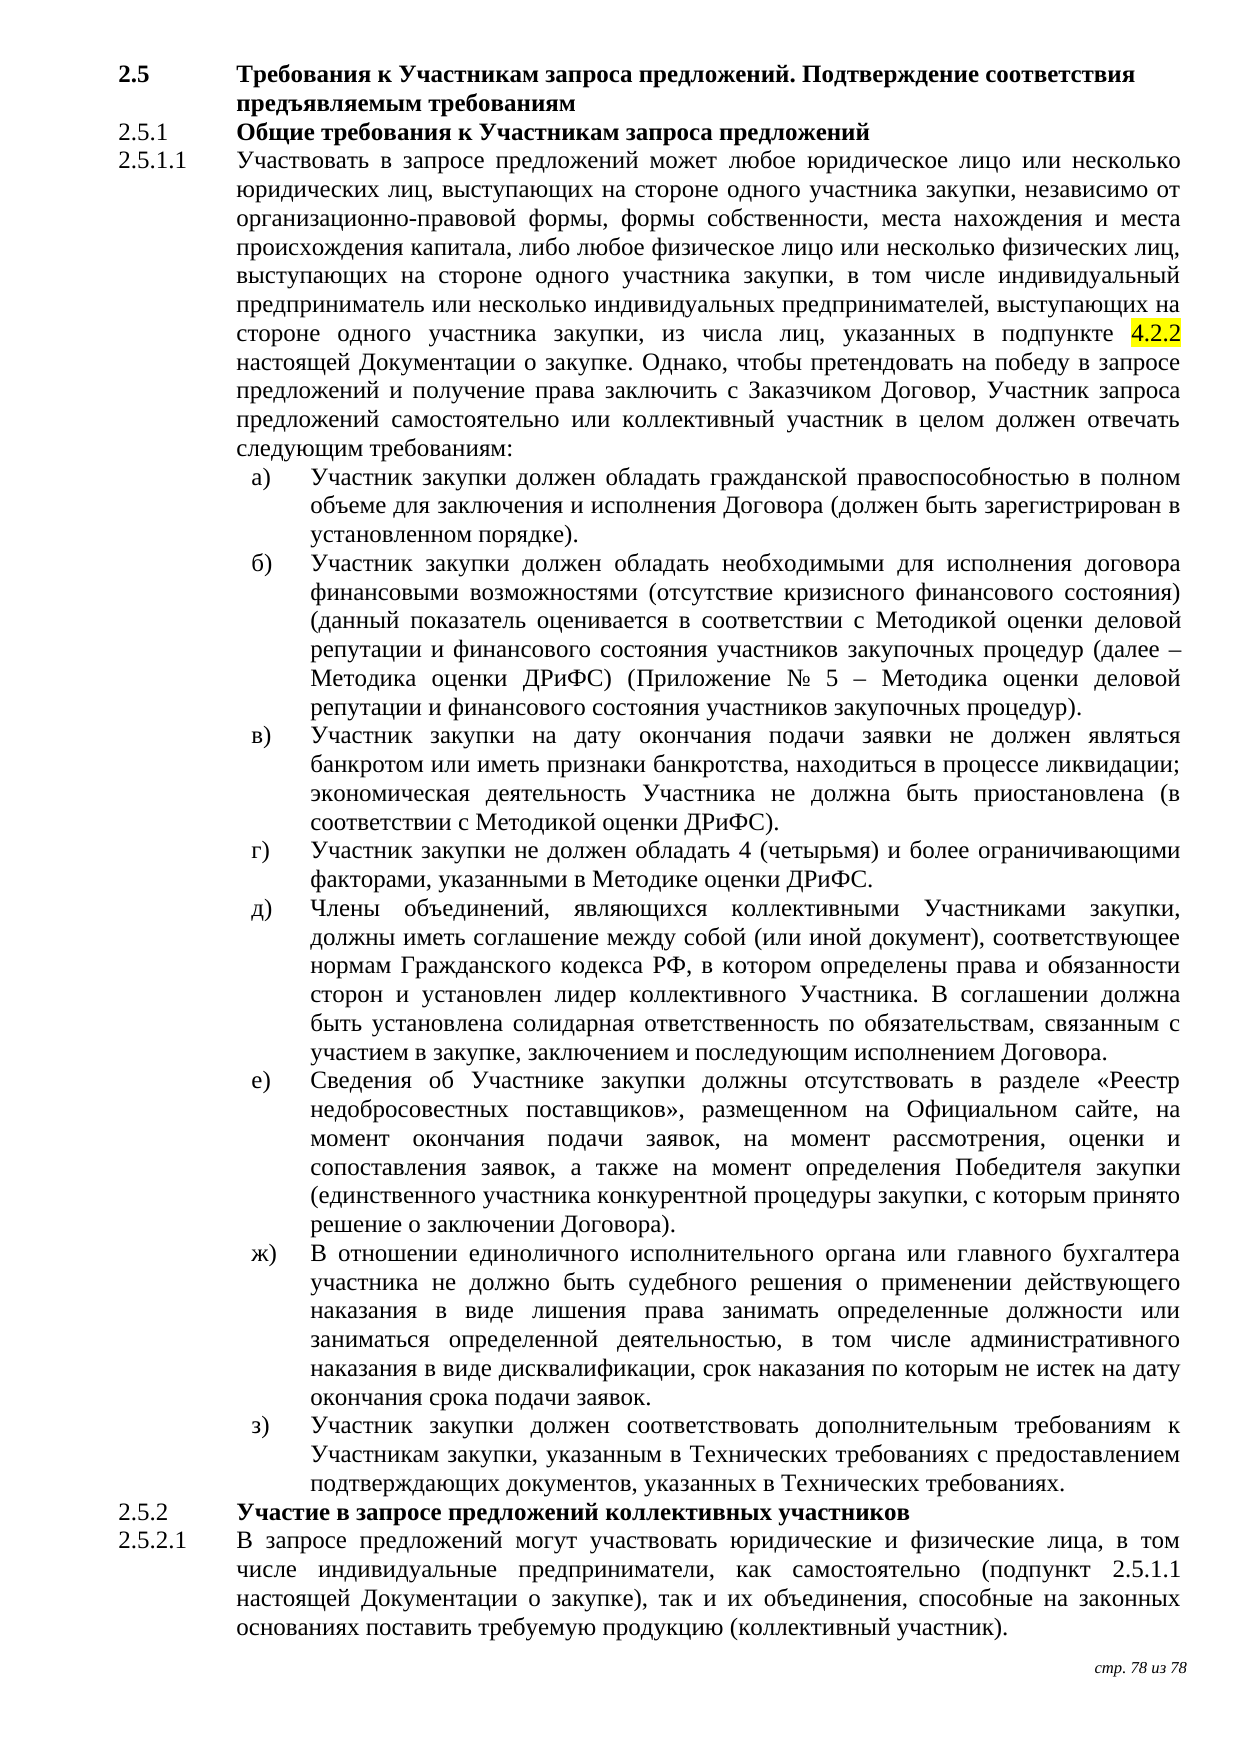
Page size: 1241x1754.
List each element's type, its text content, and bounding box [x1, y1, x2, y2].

list Участник закупки не должен обладать 4 (четырьмя) и более ограничивающими факторами, указанными в Методике оценки ДРиФС. [251, 835, 1181, 893]
subtitle Требования к Участникам запроса предложений. Подтверждение соответствия предъявляемым требованиям [118, 59, 1181, 117]
list Участник закупки должен обладать гражданской правоспособностью в полном объеме для заключения и исполнения Договора (должен быть зарегистрирован в установленном порядке). [251, 462, 1181, 548]
list Участник закупки на дату окончания подачи заявки не должен являться банкротом или иметь признаки банкротства, находиться в процессе ликвидации; экономическая деятельность Участника не должна быть приостановлена (в соответствии с Методикой оценки ДРиФС). [251, 720, 1181, 835]
text В отношении единоличного исполнительного органа или главного бухгалтера участника не должно быть судебного решения о применении действующего наказания в виде лишения права занимать определенные должности или заниматься определенной деятельностью, в том числе административного наказания в виде дисквалификации, срок наказания по которым не истек на дату окончания срока подачи заявок. [251, 1238, 1181, 1410]
text В запросе предложений могут участвовать юридические и физические лица, в том числе индивидуальные предприниматели, как самостоятельно (подпункт 2.5.1.1 настоящей Документации о закупке), так и их объединения, способные на законных основаниях поставить требуемую продукцию (коллективный участник). [118, 1525, 1181, 1640]
list Общие требования к Участникам запроса предложений [118, 117, 1181, 145]
list Участник закупки должен обладать необходимыми для исполнения договора финансовыми возможностями (отсутствие кризисного финансового состояния) (данный показатель оценивается в соответствии с Методикой оценки деловой репутации и финансового состояния участников закупочных процедур (далее – Методика оценки ДРиФС) (Приложение № 5 – Методика оценки деловой репутации и финансового состояния участников закупочных процедур). [251, 548, 1181, 720]
list Участвовать в запросе предложений может любое юридическое лицо или несколько юридических лиц, выступающих на стороне одного участника закупки, независимо от организационно-правовой формы, формы собственности, места нахождения и места происхождения капитала, либо любое физическое лицо или несколько физических лиц, выступающих на стороне одного участника закупки, в том числе индивидуальный предприниматель или несколько индивидуальных предпринимателей, выступающих на стороне одного участника закупки, из числа лиц, указанных в подпункте 4.2.2 настоящей Документации о закупке. Однако, чтобы претендовать на победу в запросе предложений и получение права заключить с Заказчиком Договор, Участник запроса предложений самостоятельно или коллективный участник в целом должен отвечать следующим требованиям: [118, 145, 1181, 462]
text Участник закупки должен соответствовать дополнительным требованиям к Участникам закупки, указанным в Технических требованиях с предоставлением подтверждающих документов, указанных в Технических требованиях. [251, 1410, 1181, 1497]
text Сведения об Участнике закупки должны отсутствовать в разделе «Реестр недобросовестных поставщиков», размещенном на Официальном сайте, на момент окончания подачи заявок, на момент рассмотрения, оценки и сопоставления заявок, а также на момент определения Победителя закупки (единственного участника конкурентной процедуры закупки, с которым принято решение о заключении Договора). [251, 1065, 1181, 1238]
list Участие в запросе предложений коллективных участников [118, 1497, 1181, 1525]
list Члены объединений, являющихся коллективными Участниками закупки, должны иметь соглашение между собой (или иной документ), соответствующее нормам Гражданского кодекса РФ, в котором определены права и обязанности сторон и установлен лидер коллективного Участника. В соглашении должна быть установлена солидарная ответственность по обязательствам, связанным с участием в закупке, заключением и последующим исполнением Договора. [251, 893, 1181, 1065]
